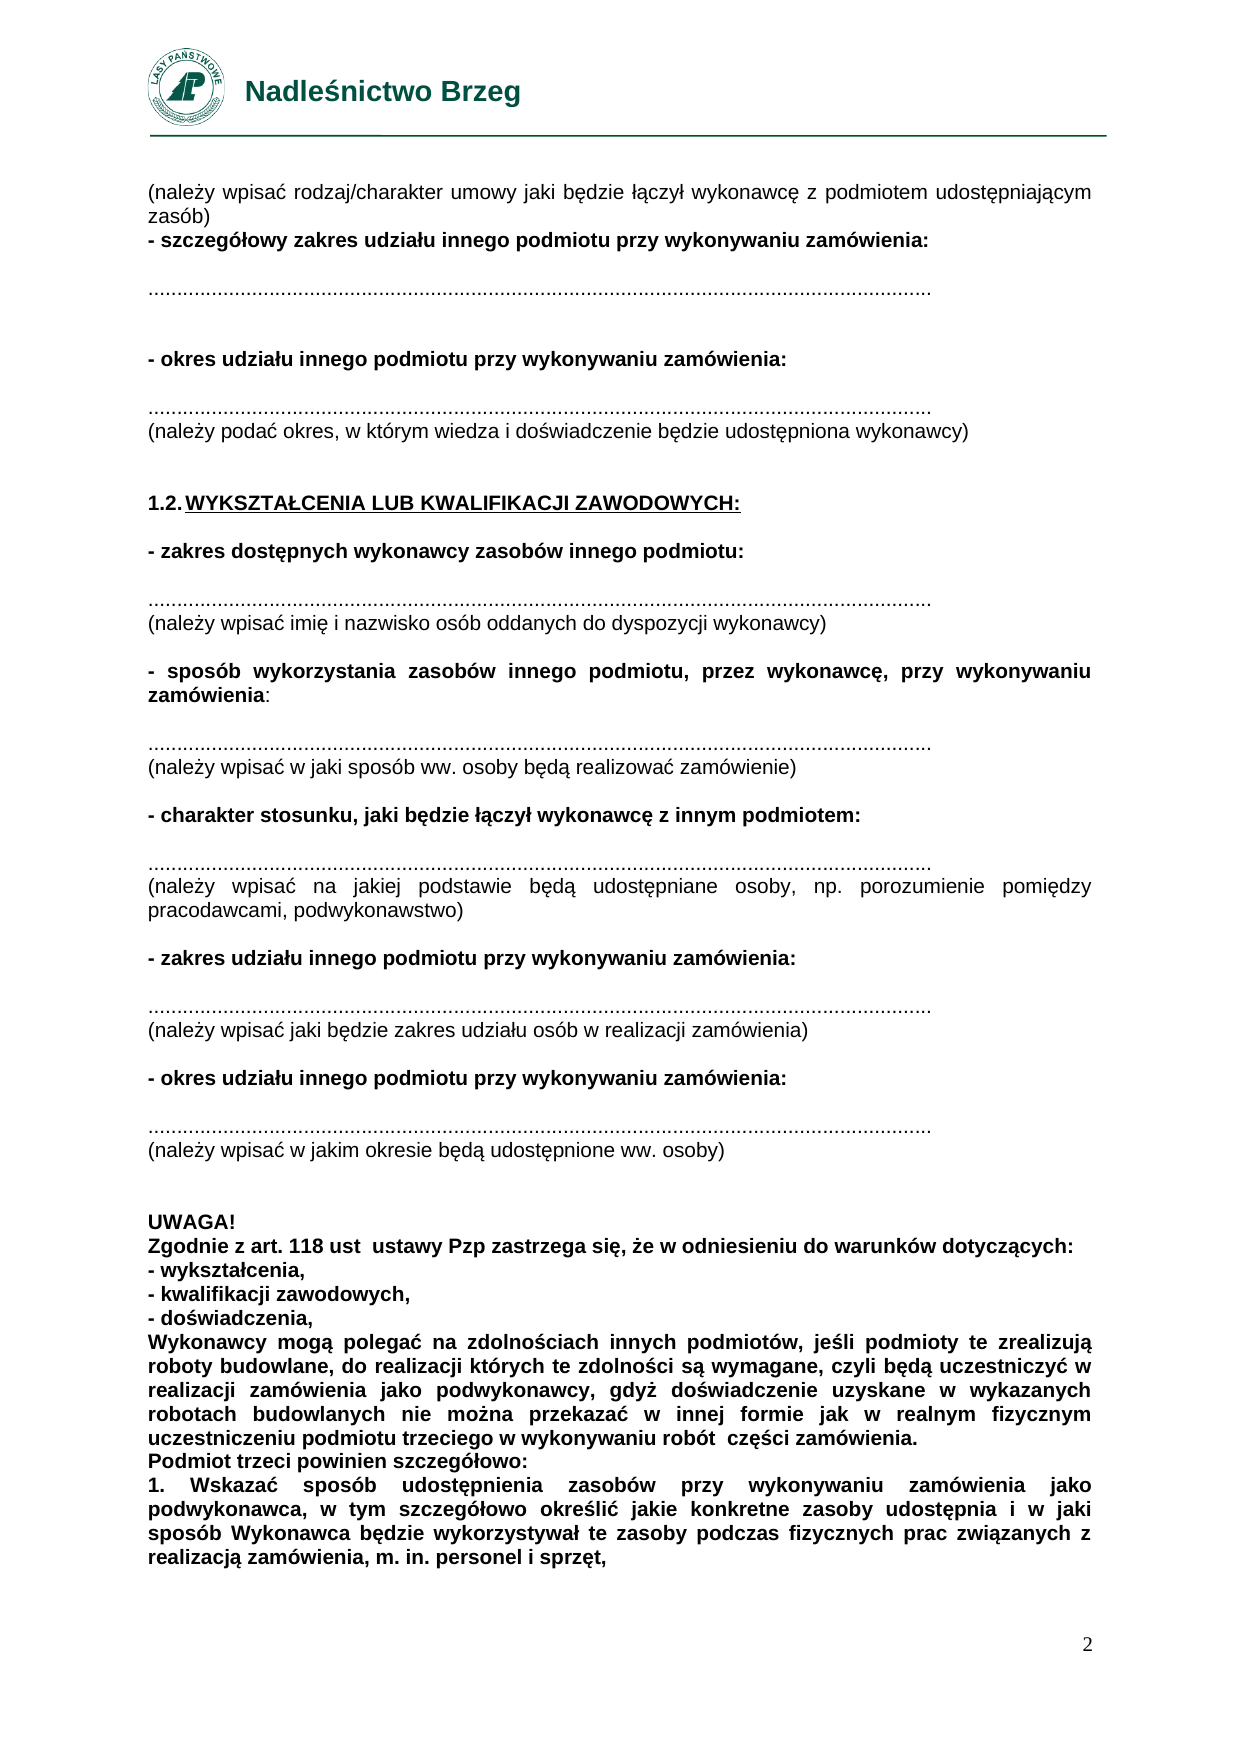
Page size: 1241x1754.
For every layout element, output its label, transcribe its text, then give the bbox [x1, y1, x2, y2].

text - kwalifikacji zawodowych, [148, 1282, 1092, 1306]
text Podmiot trzeci powinien szczegółowo: [148, 1449, 1092, 1473]
text - doświadczenia, [148, 1306, 1092, 1329]
text Wykonawcy mogą polegać na zdolnościach innych podmiotów, jeśli podmioty te zrealizują roboty budowlane, do realizacji których te zdolności są wymagane, czyli będą uczestniczyć w realizacji zamówienia jako podwykonawcy, gdyż doświadczenie uzyskane w wykazanych robotach budowlanych nie można przekazać w innej formie jak w realnym fizycznym uczestniczeniu podmiotu trzeciego w wykonywaniu robót części zamówienia. [148, 1329, 1092, 1449]
text - sposób wykorzystania zasobów innego podmiotu, przez wykonawcę, przy wykonywaniu zamówienia: [148, 659, 1092, 707]
text ........................................................................................................................................ [148, 1114, 1092, 1138]
text UWAGA! [148, 1210, 1092, 1234]
text ........................................................................................................................................ [148, 731, 1092, 754]
text - charakter stosunku, jaki będzie łączył wykonawcę z innym podmiotem: [148, 802, 1092, 826]
text Zgodnie z art. 118 ust ustawy Pzp zastrzega się, że w odniesieniu do warunków dotyczących: [148, 1234, 1092, 1258]
text - wykształcenia, [148, 1258, 1092, 1282]
text ........................................................................................................................................ [148, 587, 1092, 611]
text ........................................................................................................................................ [148, 994, 1092, 1018]
text - zakres udziału innego podmiotu przy wykonywaniu zamówienia: [148, 946, 1092, 970]
list WYKSZTAŁCENIA LUB KWALIFIKACJI ZAWODOWYCH: [148, 491, 1092, 515]
text (należy wpisać w jaki sposób ww. osoby będą realizować zamówienie) [148, 754, 1092, 778]
text 1. Wskazać sposób udostępnienia zasobów przy wykonywaniu zamówienia jako podwykonawca, w tym szczegółowo określić jakie konkretne zasoby udostępnia i w jaki sposób Wykonawca będzie wykorzystywał te zasoby podczas fizycznych prac związanych z realizacją zamówienia, m. in. personel i sprzęt, [148, 1473, 1092, 1569]
text - okres udziału innego podmiotu przy wykonywaniu zamówienia: [148, 1066, 1092, 1090]
text (należy wpisać imię i nazwisko osób oddanych do dyspozycji wykonawcy) [148, 611, 1092, 635]
text - okres udziału innego podmiotu przy wykonywaniu zamówienia: [148, 347, 1092, 371]
text (należy wpisać jaki będzie zakres udziału osób w realizacji zamówienia) [148, 1018, 1092, 1042]
text (należy wpisać w jakim okresie będą udostępnione ww. osoby) [148, 1138, 1092, 1162]
text ........................................................................................................................................ (należy wpisać na jakiej podstawie będą udostępniane osoby, np. porozumienie pomiędzy pracodawcami, podwykonawstwo) [148, 850, 1092, 922]
text ........................................................................................................................................ [148, 275, 1092, 299]
text ........................................................................................................................................ [148, 395, 1092, 419]
text - szczegółowy zakres udziału innego podmiotu przy wykonywaniu zamówienia: [148, 227, 1092, 251]
text (należy podać okres, w którym wiedza i doświadczenie będzie udostępniona wykonawcy) [148, 419, 1092, 443]
text (należy wpisać rodzaj/charakter umowy jaki będzie łączył wykonawcę z podmiotem udostępniającym zasób) [148, 179, 1092, 227]
text - zakres dostępnych wykonawcy zasobów innego podmiotu: [148, 539, 1092, 563]
